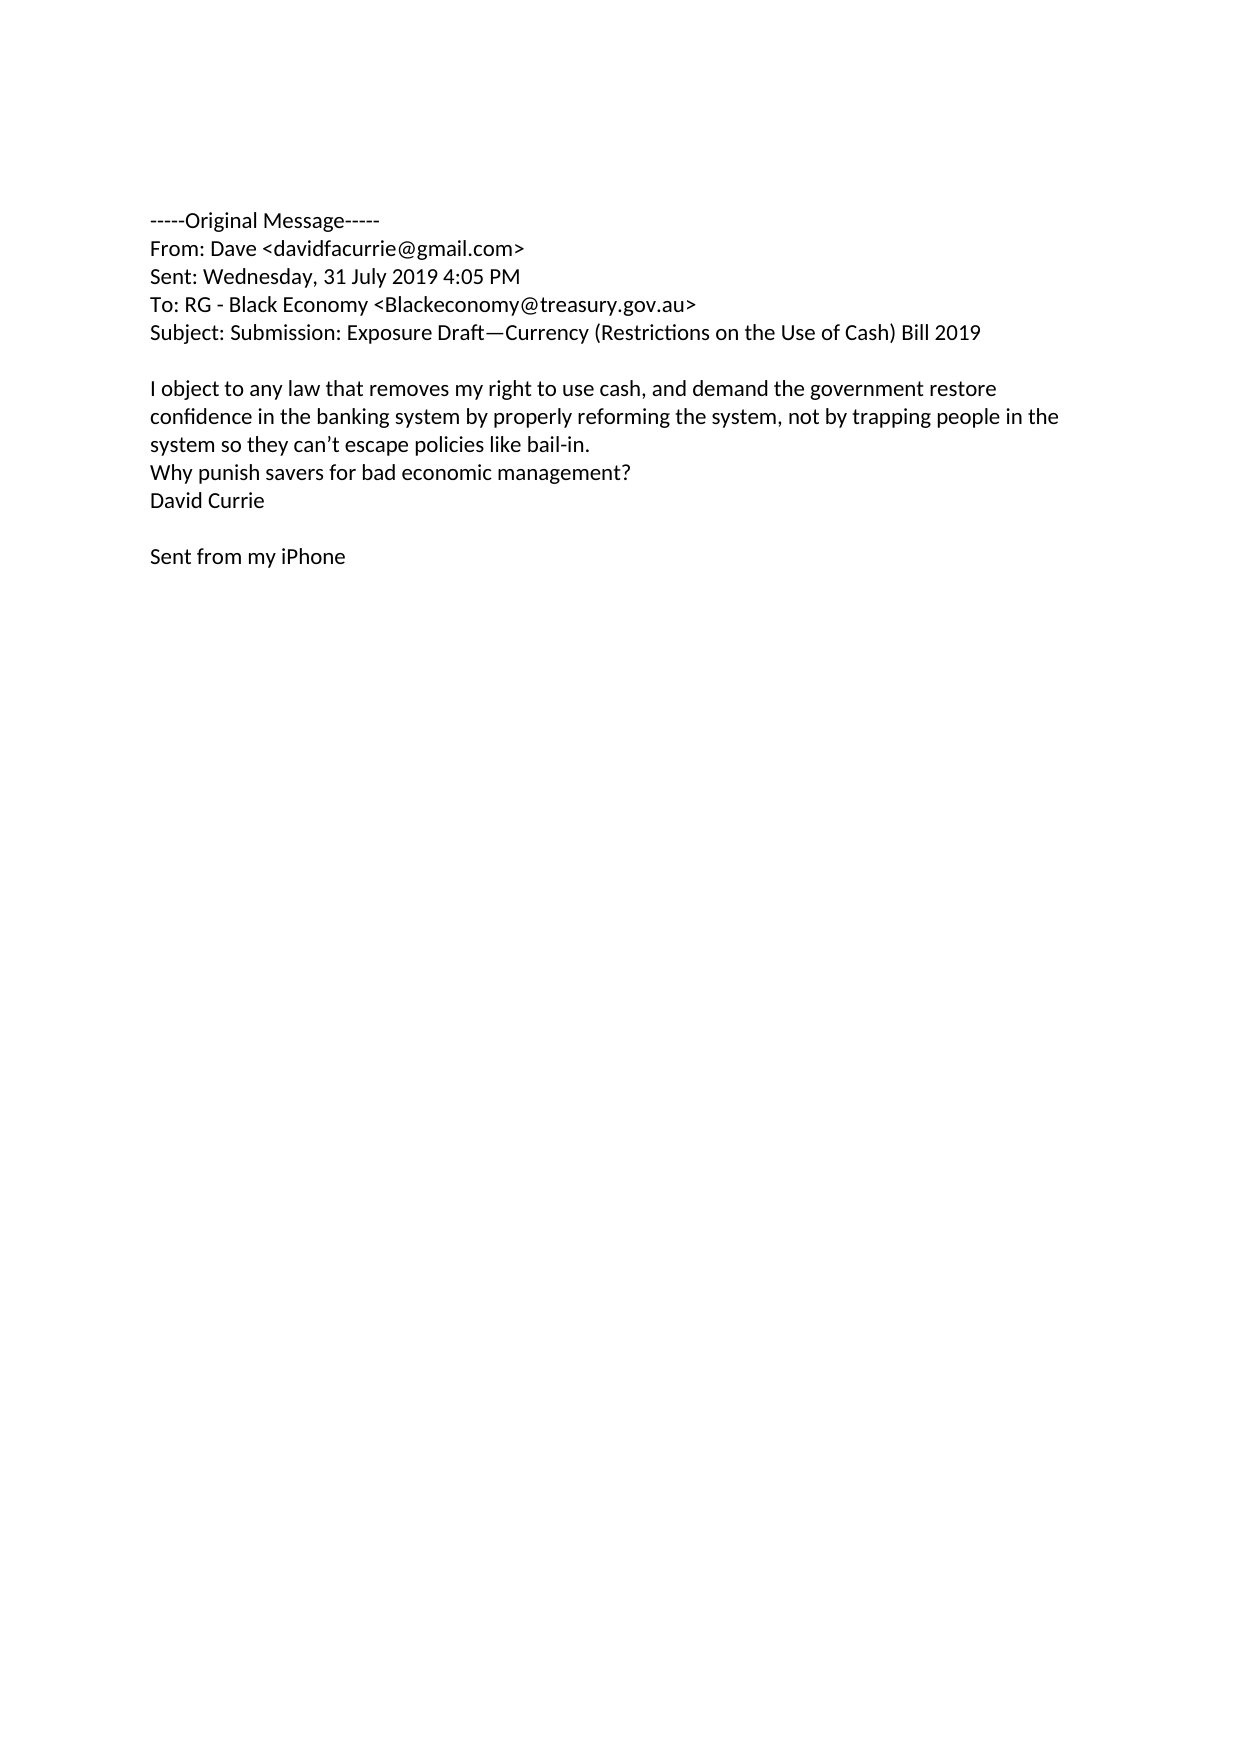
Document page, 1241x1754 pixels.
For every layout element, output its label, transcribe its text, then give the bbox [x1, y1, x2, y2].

text -----Original Message----- From: Dave <davidfacurrie@gmail.com> Sent: Wednesday, 31 July 2019 4:05 PM To: RG - Black Economy <Blackeconomy@treasury.gov.au> Subject: Submission: Exposure Draft—Currency (Restrictions on the Use of Cash) Bill 2019 [150, 206, 1090, 346]
text Why punish savers for bad economic management? [150, 458, 1090, 486]
text Sent from my iPhone [150, 542, 1090, 570]
text David Currie [150, 486, 1090, 514]
text I object to any law that removes my right to use cash, and demand the government restore confidence in the banking system by properly reforming the system, not by trapping people in the system so they can’t escape policies like bail-in. [150, 374, 1090, 458]
